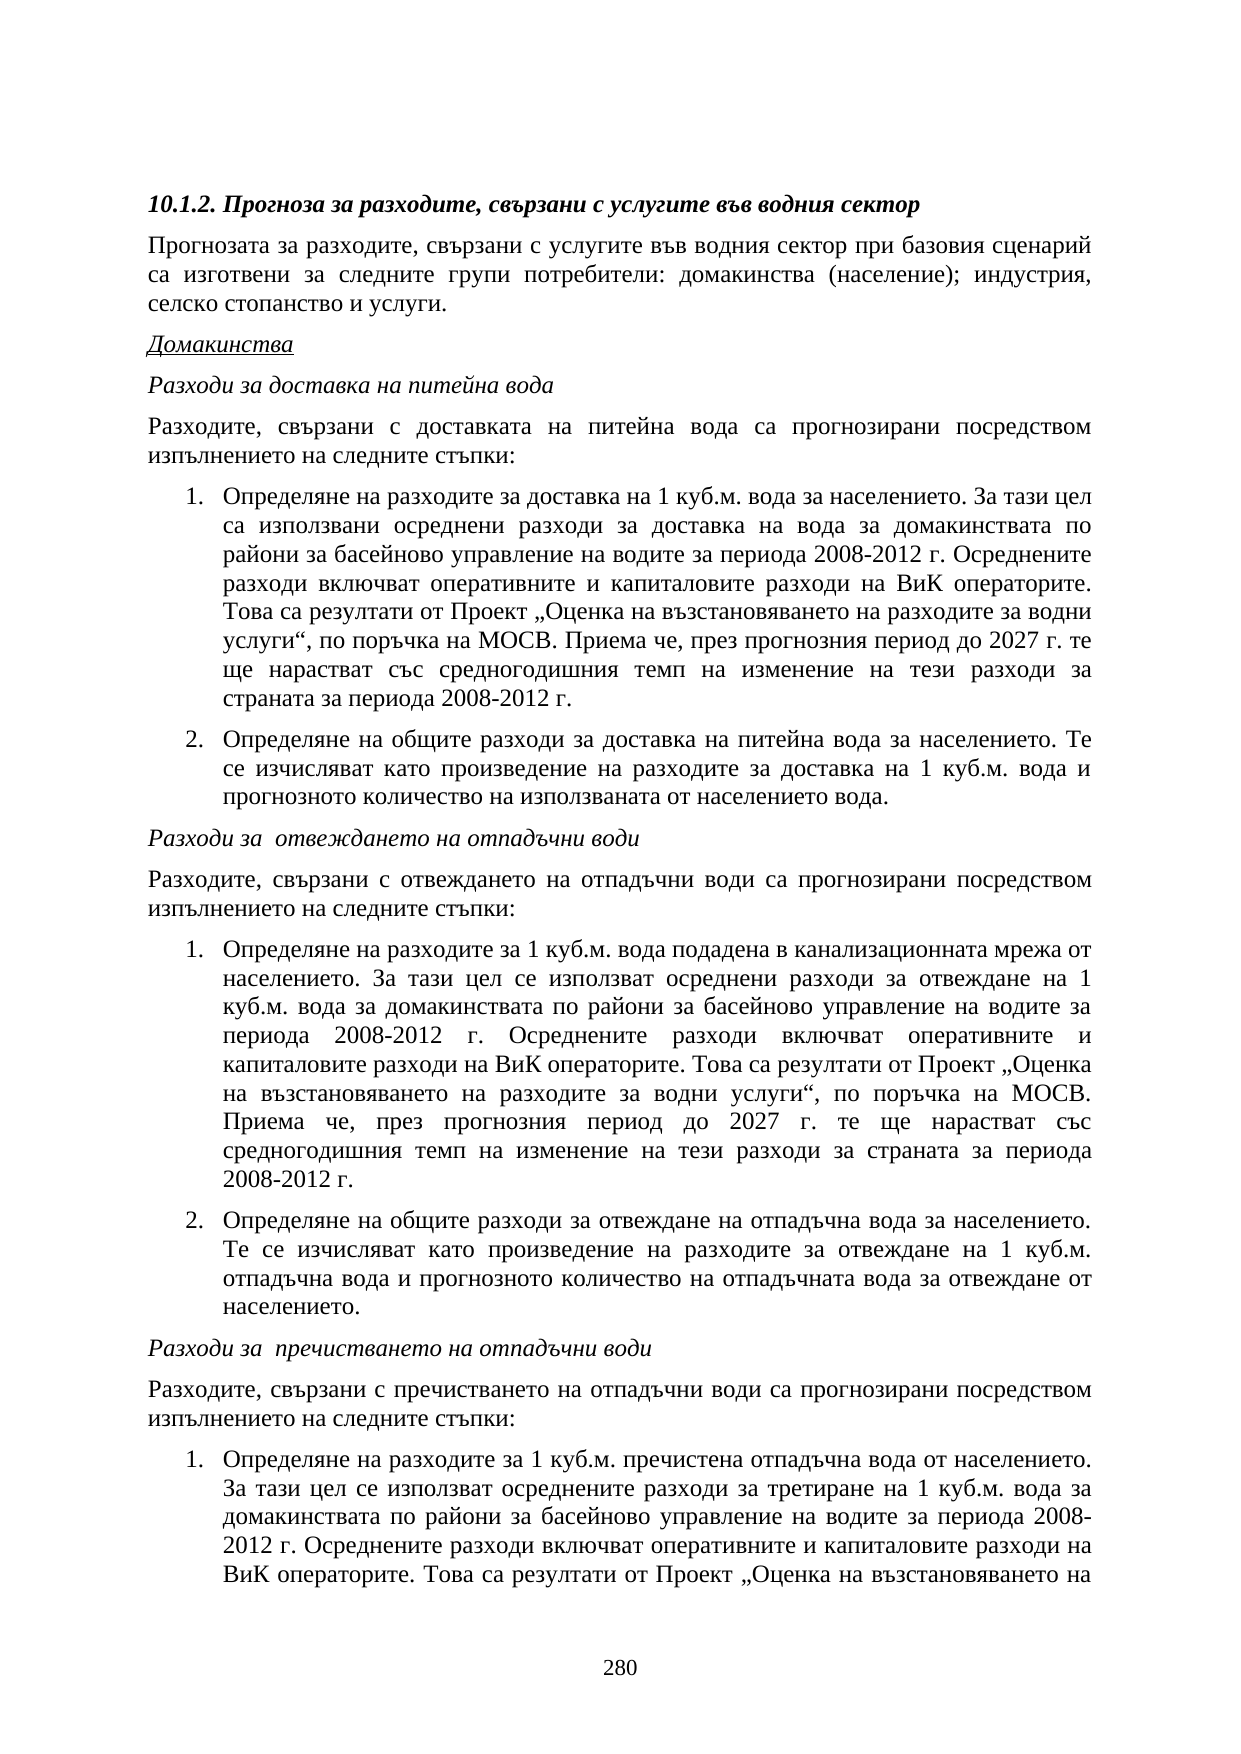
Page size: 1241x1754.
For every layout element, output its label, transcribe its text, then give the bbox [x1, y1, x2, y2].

text Разходи за доставка на питейна вода [148, 370, 1093, 399]
text Разходите, свързани с доставката на питейна вода са прогнозирани посредством изпълнението на следните стъпки: [148, 411, 1093, 469]
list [185, 1444, 1093, 1588]
text Разходи за отвеждането на отпадъчни води [148, 823, 1093, 851]
text Разходи за пречистването на отпадъчни води [148, 1333, 1093, 1361]
subtitle 10.1.2. Прогноза за разходите, свързани с услугите във водния сектор [148, 189, 1093, 218]
list Определяне на разходите за 1 куб.м. вода подадена в канализационната мрежа от населението. За тази цел се използват осреднени разходи за отвеждане на 1 куб.м. вода за домакинствата по райони за басейново управление на водите за периода 2008-2012 г. Осреднените разходи включват оперативните и капиталовите разходи на ВиК операторите. Това са резултати от Проект „Оценка на възстановяването на разходите за водни услуги“, по поръчка на МОСВ. Приема че, през прогнозния период до 2027 г. те ще нарастват със средногодишния темп на изменение на тези разходи за страната за периода 2008-2012 г. [185, 934, 1093, 1193]
text Домакинства [148, 329, 1093, 358]
list Определяне на разходите за доставка на 1 куб.м. вода за населението. За тази цел са използвани осреднени разходи за доставка на вода за домакинствата по райони за басейново управление на водите за периода 2008-2012 г. Осреднените разходи включват оперативните и капиталовите разходи на ВиК операторите. Това са резултати от Проект „Оценка на възстановяването на разходите за водни услуги“, по поръчка на МОСВ. Приема че, през прогнозния период до 2027 г. те ще нарастват със средногодишния темп на изменение на тези разходи за страната за периода 2008-2012 г. [185, 481, 1093, 711]
text Разходите, свързани с отвеждането на отпадъчни води са прогнозирани посредством изпълнението на следните стъпки: [148, 864, 1093, 921]
list Определяне на общите разходи за отвеждане на отпадъчна вода за населението. Те се изчисляват като произведение на разходите за отвеждане на 1 куб.м. отпадъчна вода и прогнозното количество на отпадъчната вода за отвеждане от населението. [185, 1205, 1093, 1320]
text Прогнозата за разходите, свързани с услугите във водния сектор при базовия сценарий са изготвени за следните групи потребители: домакинства (население); индустрия, селско стопанство и услуги. [148, 230, 1093, 316]
text Разходите, свързани с пречистването на отпадъчни води са прогнозирани посредством изпълнението на следните стъпки: [148, 1374, 1093, 1431]
list Определяне на общите разходи за доставка на питейна вода за населението. Те се изчисляват като произведение на разходите за доставка на 1 куб.м. вода и прогнозното количество на използваната от населението вода. [185, 724, 1093, 810]
